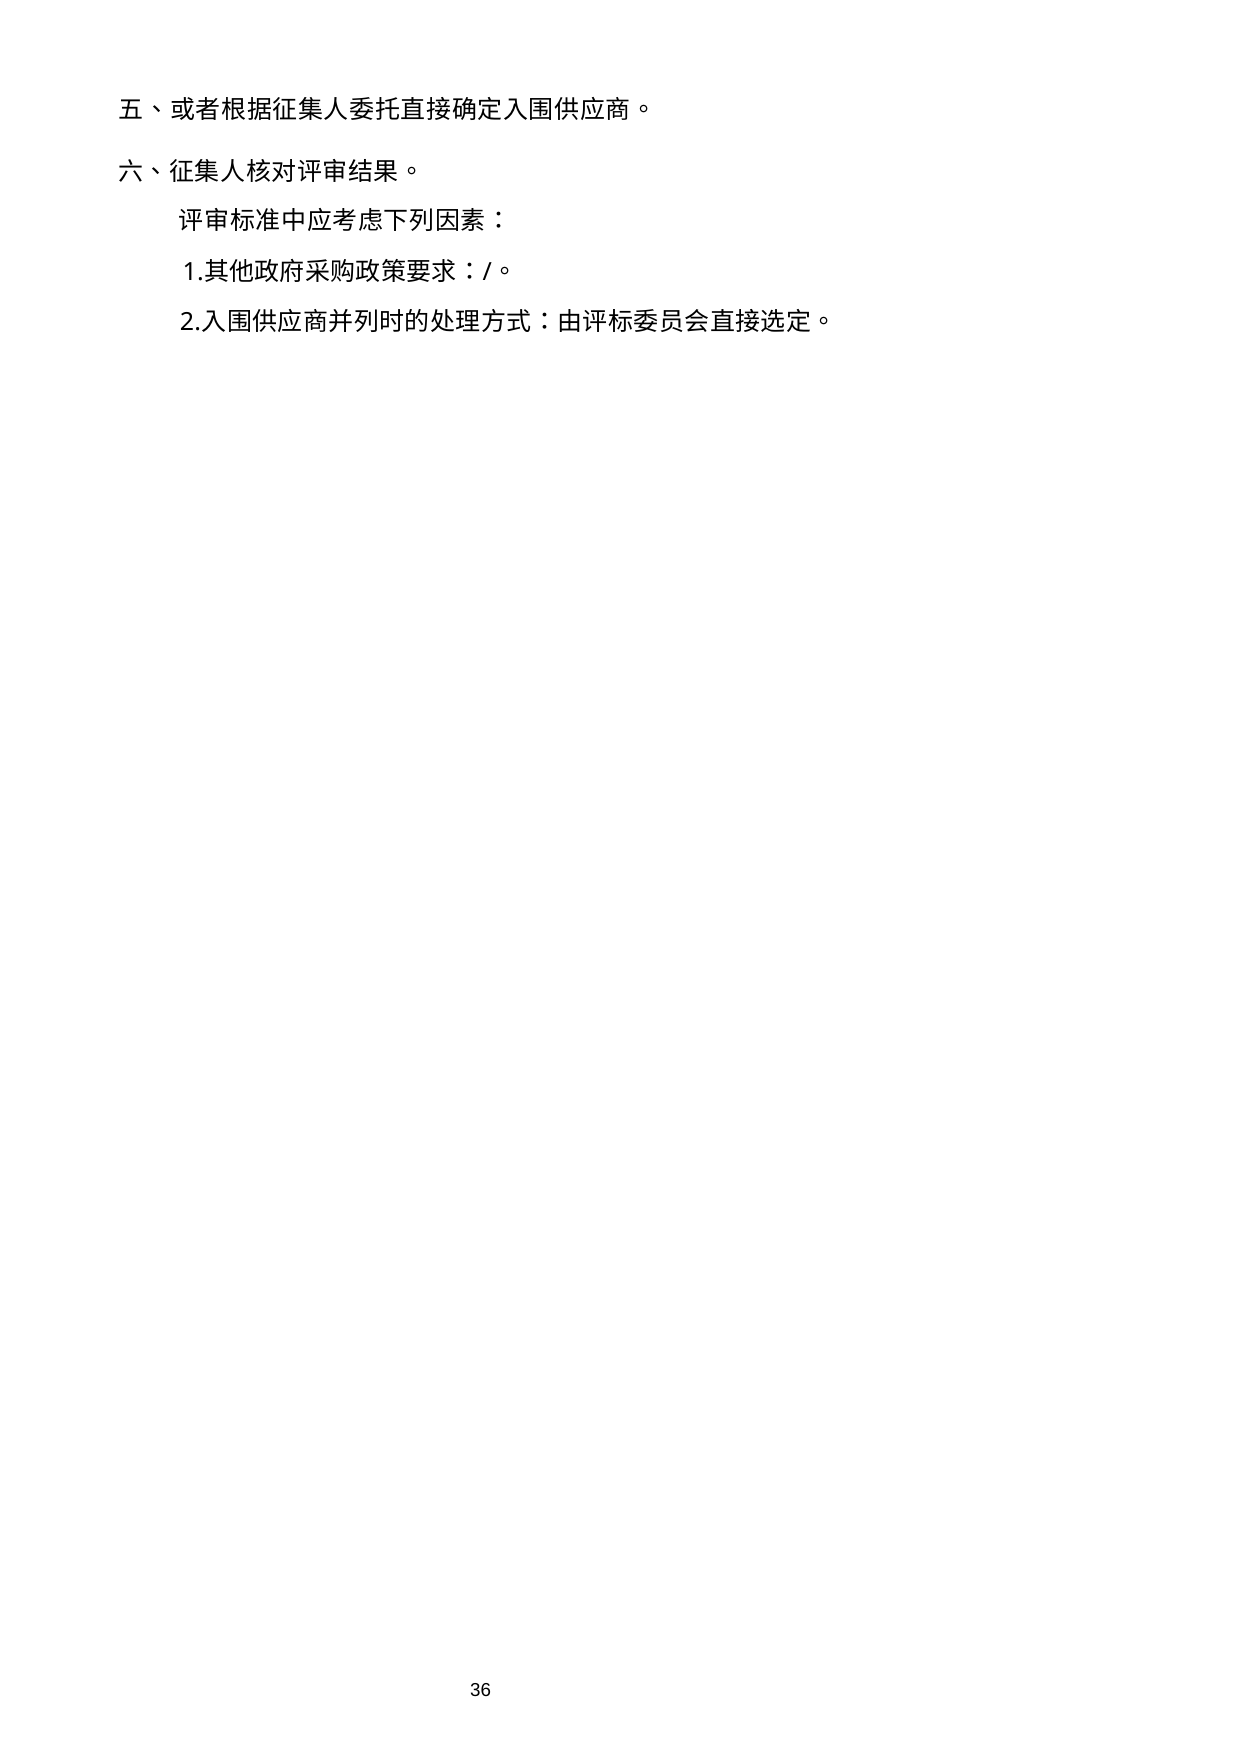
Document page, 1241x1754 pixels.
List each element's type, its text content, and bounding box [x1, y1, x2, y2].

text 五、或者根据征集人委托直接确定入围供应商。 [119, 106, 1122, 155]
text 2.入围供应商并列时的处理方式：由评标委员会直接选定。 [179, 306, 1122, 337]
text 六、征集人核对评审结果。 [118, 155, 1122, 186]
text 评审标准中应考虑下列因素： [179, 205, 1122, 236]
text 1.其他政府采购政策要求：/。 [182, 255, 1122, 286]
